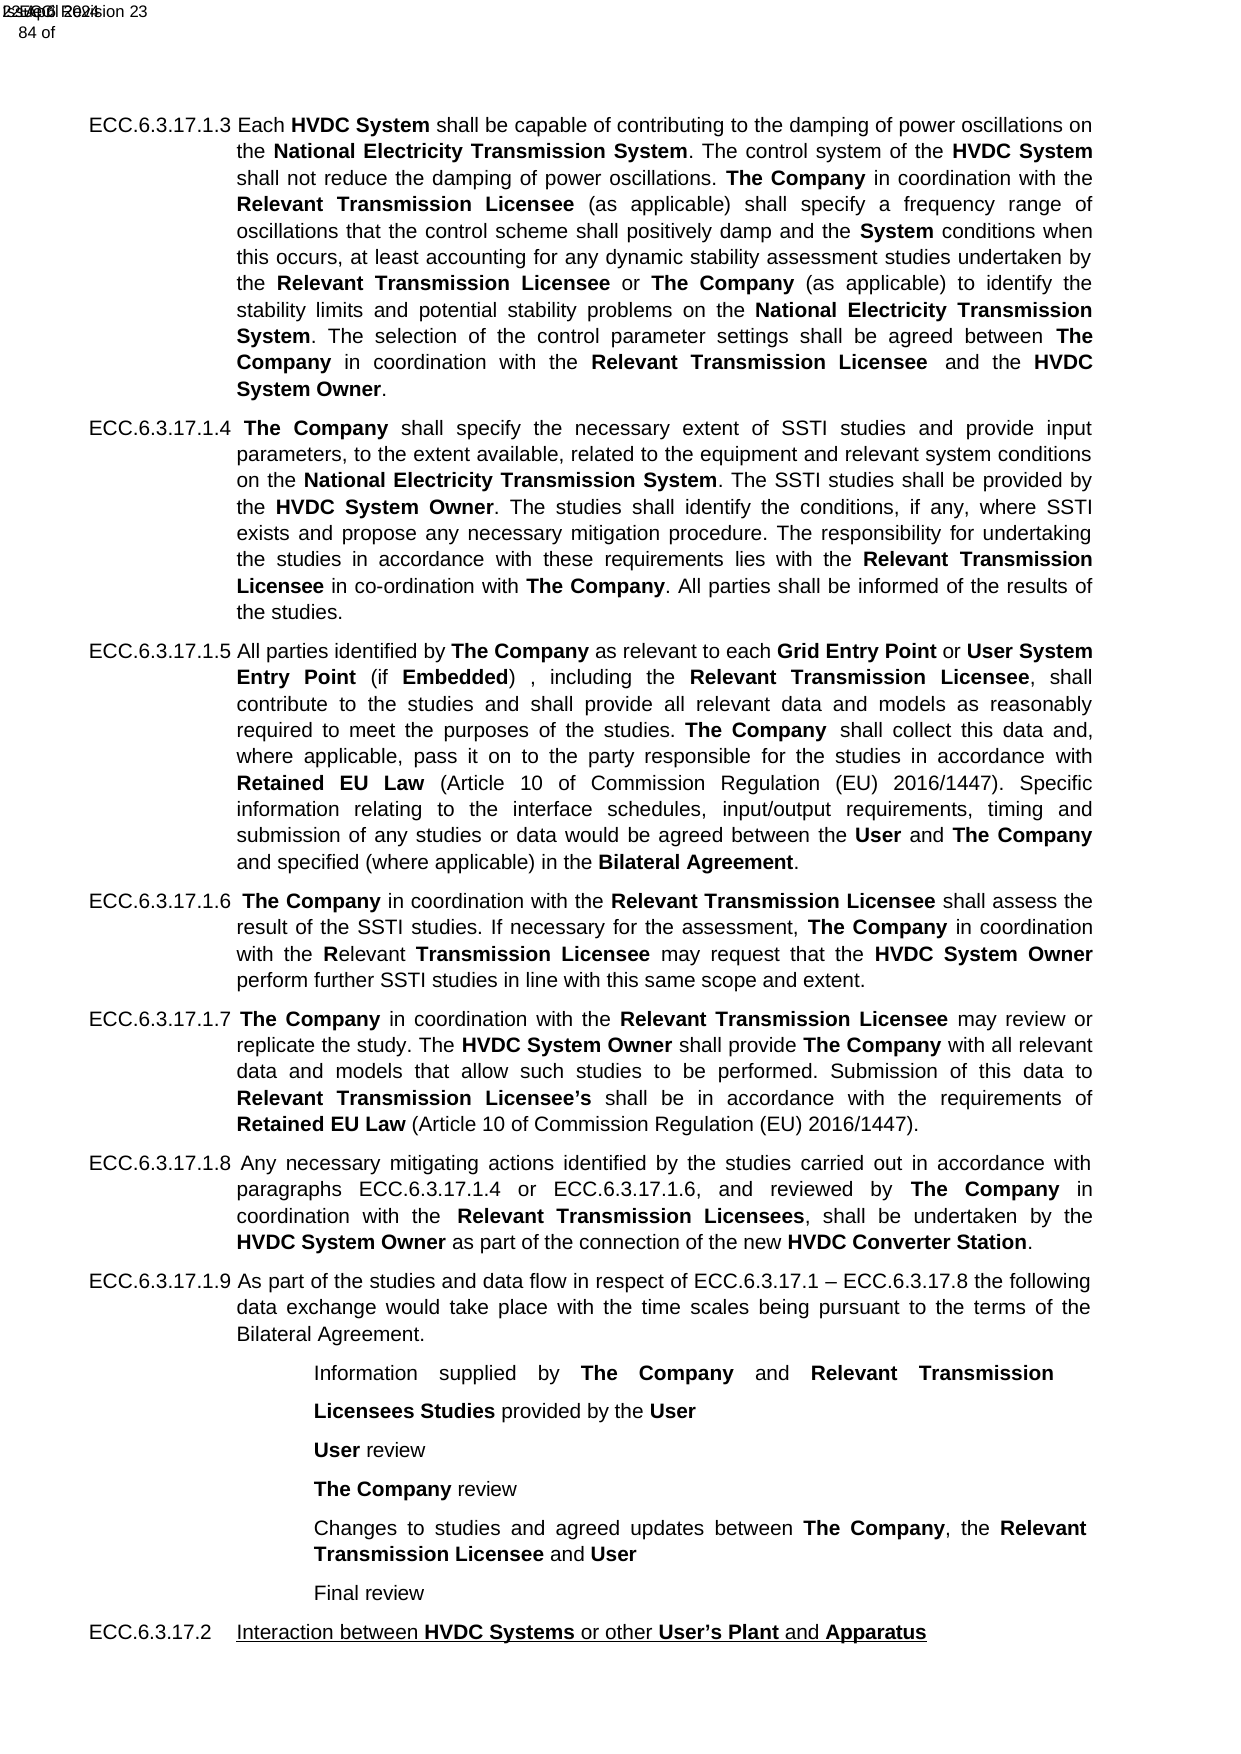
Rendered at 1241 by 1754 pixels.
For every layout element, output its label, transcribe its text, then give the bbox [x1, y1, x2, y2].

text ECC.6.3.17.1.5 All parties identified by The Company as relevant to each Grid Entry Point or User System Entry Point (if Embedded) , including the Relevant Transmission Licensee, shall contribute to the studies and shall provide all relevant data and models as reasonably required to meet the purposes of the studies. The Company shall collect this data and, where applicable, pass it on to the party responsible for the studies in accordance with Retained EU Law (Article 10 of Commission Regulation (EU) 2016/1447). Specific information relating to the interface schedules, input/output requirements, timing and submission of any studies or data would be agreed between the User and The Company and specified (where applicable) in the Bilateral Agreement. [89, 639, 1093, 874]
text Final review [314, 1581, 1217, 1605]
text Changes to studies and agreed updates between The Company, the Relevant Transmission Licensee and User [314, 1516, 1217, 1566]
text ECC.6.3.17.1.6 The Company in coordination with the Relevant Transmission Licensee shall assess the result of the SSTI studies. If necessary for the assessment, The Company in coordination with the Relevant Transmission Licensee may request that the HVDC System Owner perform further SSTI studies in line with this same scope and extent. [89, 889, 1093, 992]
text User review [314, 1438, 1217, 1462]
text Information supplied by The Company and Relevant Transmission Licensees Studies provided by the User [314, 1360, 1054, 1423]
text ECC.6.3.17.2 Interaction between HVDC Systems or other User’s Plant and Apparatus [89, 1619, 1217, 1643]
text ECC.6.3.17.1.8 Any necessary mitigating actions identified by the studies carried out in accordance with paragraphs ECC.6.3.17.1.4 or ECC.6.3.17.1.6, and reviewed by The Company in coordination with the Relevant Transmission Licensees, shall be undertaken by the HVDC System Owner as part of the connection of the new HVDC Converter Station. [89, 1151, 1093, 1254]
text ECC.6.3.17.1.3 Each HVDC System shall be capable of contributing to the damping of power oscillations on the National Electricity Transmission System. The control system of the HVDC System shall not reduce the damping of power oscillations. The Company in coordination with the Relevant Transmission Licensee (as applicable) shall specify a frequency range of oscillations that the control scheme shall positively damp and the System conditions when this occurs, at least accounting for any dynamic stability assessment studies undertaken by the Relevant Transmission Licensee or The Company (as applicable) to identify the stability limits and potential stability problems on the National Electricity Transmission System. The selection of the control parameter settings shall be agreed between The Company in coordination with the Relevant Transmission Licensee and the HVDC System Owner. [89, 113, 1093, 401]
text ECC.6.3.17.1.4 The Company shall specify the necessary extent of SSTI studies and provide input parameters, to the extent available, related to the equipment and relevant system conditions on the National Electricity Transmission System. The SSTI studies shall be provided by the HVDC System Owner. The studies shall identify the conditions, if any, where SSTI exists and propose any necessary mitigation procedure. The responsibility for undertaking the studies in accordance with these requirements lies with the Relevant Transmission Licensee in co-ordination with The Company. All parties shall be informed of the results of the studies. [89, 415, 1093, 624]
text ECC.6.3.17.1.9 As part of the studies and data flow in respect of ECC.6.3.17.1 – ECC.6.3.17.8 the following data exchange would take place with the time scales being pursuant to the terms of the Bilateral Agreement. [89, 1269, 1093, 1345]
text The Company review [314, 1477, 1217, 1501]
text ECC.6.3.17.1.7 The Company in coordination with the Relevant Transmission Licensee may review or replicate the study. The HVDC System Owner shall provide The Company with all relevant data and models that allow such studies to be performed. Submission of this data to Relevant Transmission Licensee’s shall be in accordance with the requirements of Retained EU Law (Article 10 of Commission Regulation (EU) 2016/1447). [89, 1006, 1093, 1136]
